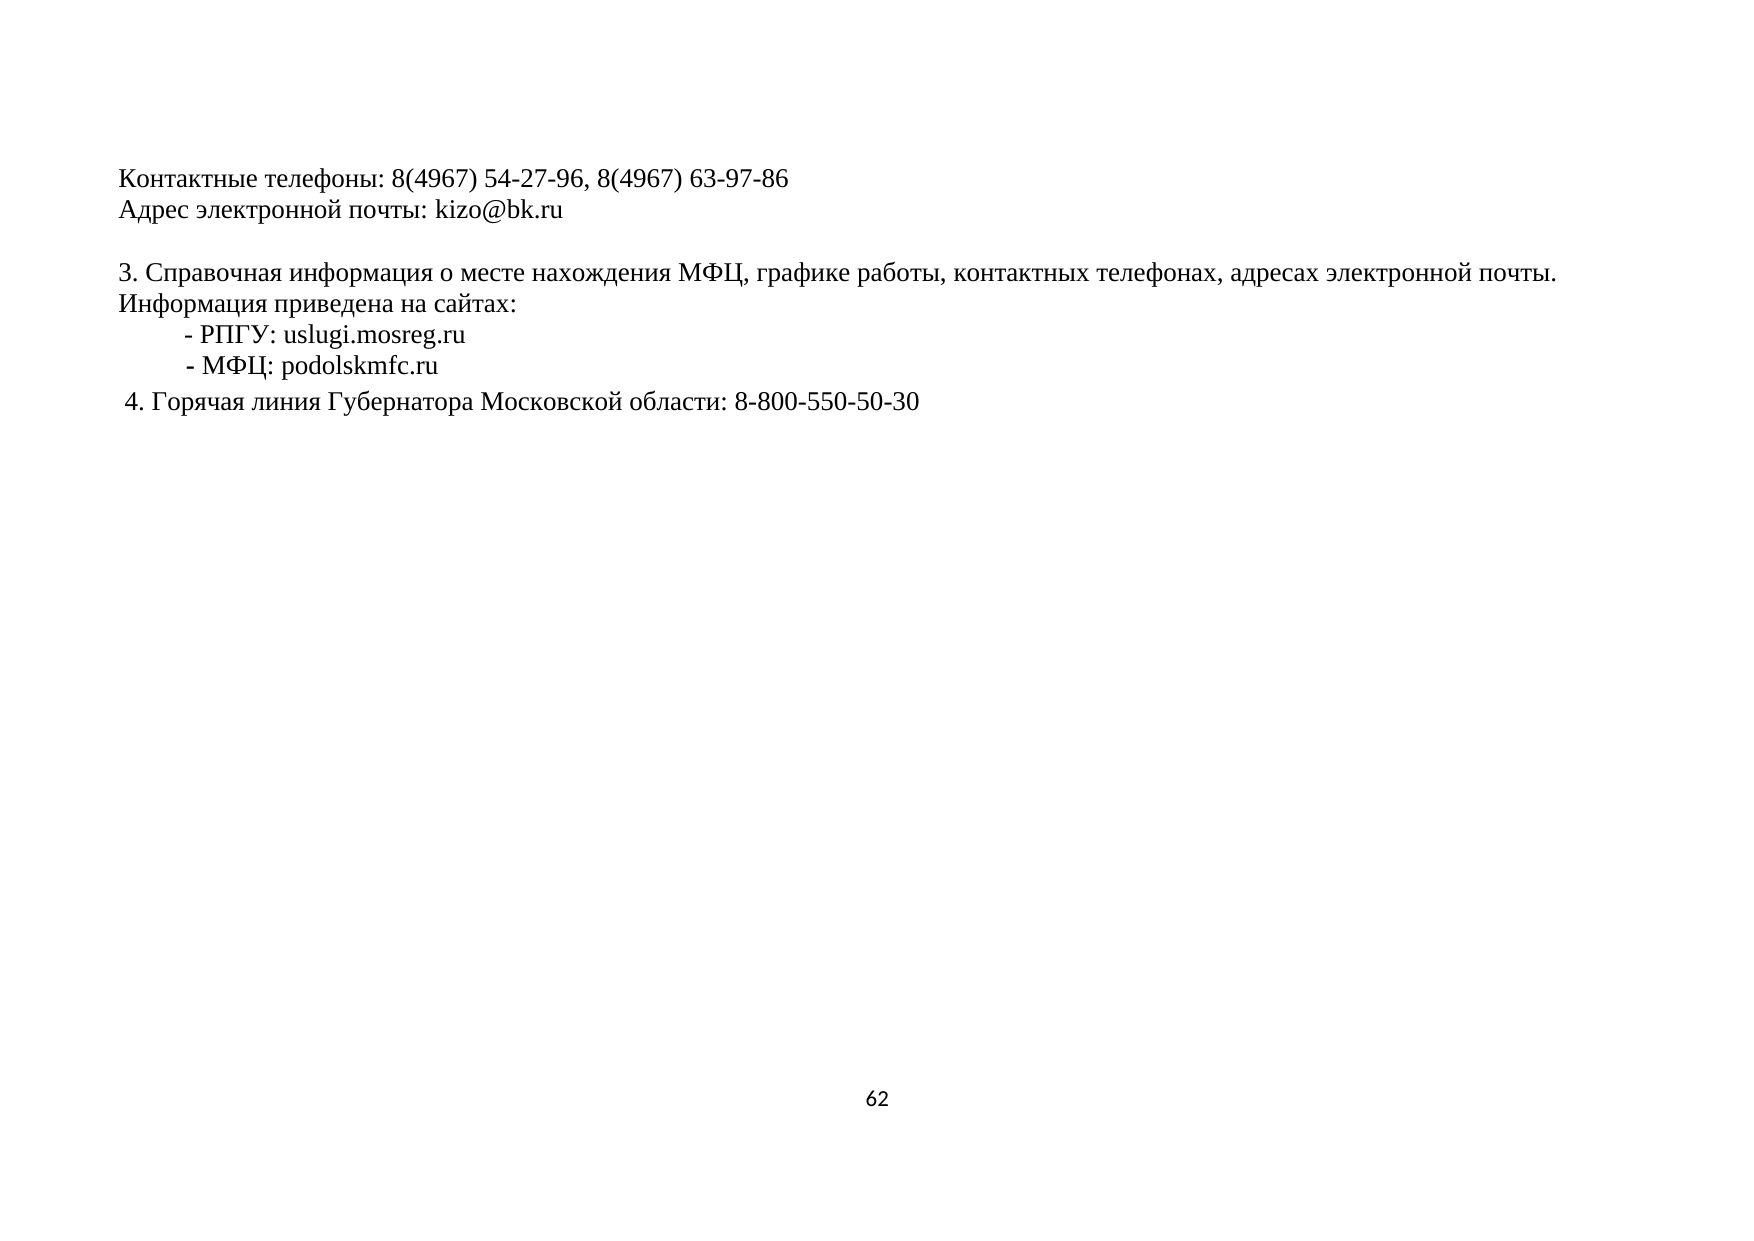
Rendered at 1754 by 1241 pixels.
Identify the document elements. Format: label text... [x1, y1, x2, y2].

text 3. Справочная информация о месте нахождения МФЦ, графике работы, контактных телефонах, адресах электронной почты. [118, 256, 1636, 287]
text Адрес электронной почты: kizo@bk.ru [118, 194, 1636, 225]
text 4. Горячая линия Губернатора Московской области: 8-800-550-50-30 [118, 385, 1636, 416]
text - РПГУ: uslugi.mosreg.ru [177, 318, 1636, 349]
text Информация приведена на сайтах: [118, 287, 1636, 318]
text - МФЦ: podolskmfc.ru [118, 349, 1636, 381]
text Контактные телефоны: 8(4967) 54-27-96, 8(4967) 63-97-86 [118, 162, 1636, 194]
